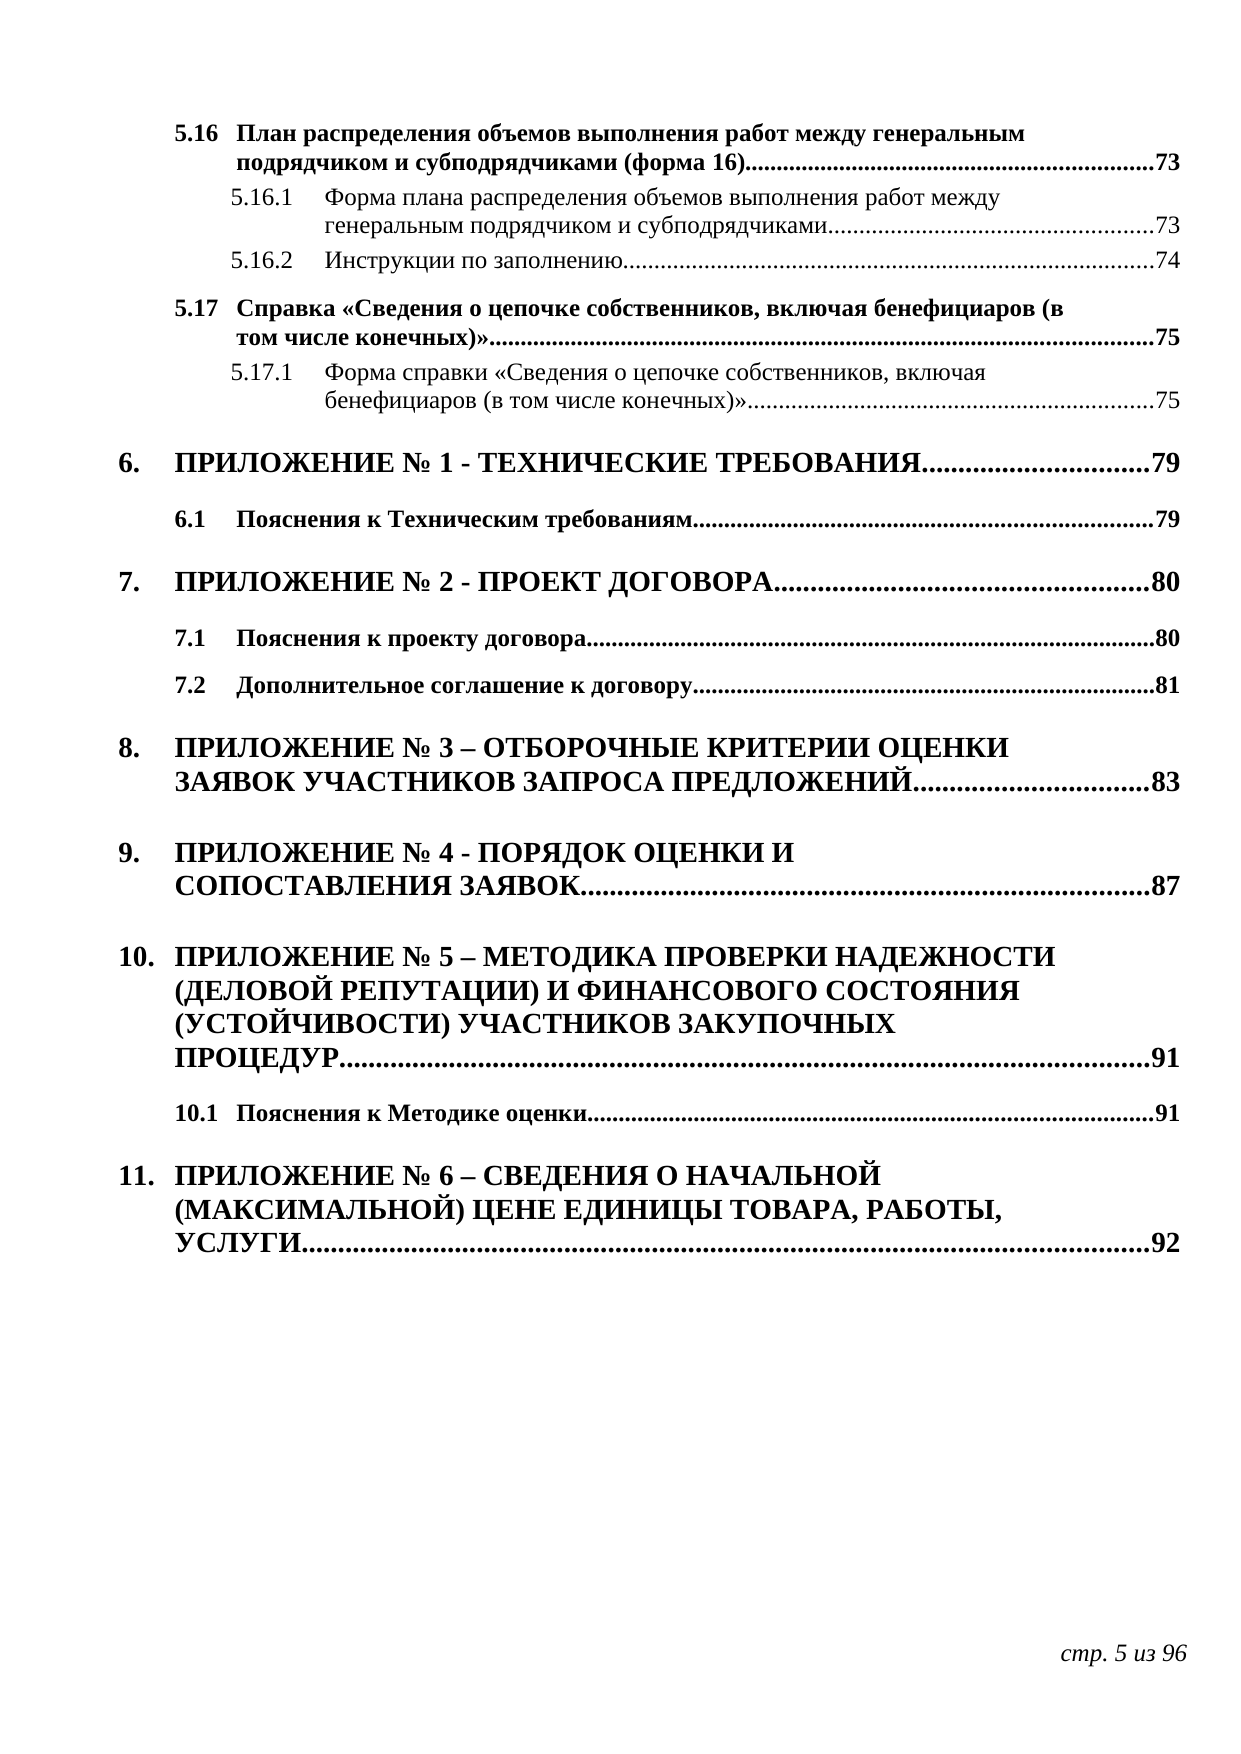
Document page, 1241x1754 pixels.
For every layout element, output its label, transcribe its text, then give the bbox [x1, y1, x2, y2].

text 5.16.1 Форма плана распределения объемов выполнения работ между генеральным подрядчиком и субподрядчиками 73 [230, 182, 1063, 239]
text 7. Приложение № 2 - Проект Договора 80 [118, 564, 1063, 598]
text 5.17 Справка «Сведения о цепочке собственников, включая бенефициаров (в том числе конечных)» 75 [174, 293, 1093, 351]
text 11. Приложение № 6 – Сведения о начальной (максимальной) цене единицы товара, работы, услуги 92 [118, 1158, 1063, 1259]
text 8. Приложение № 3 – Отборочные критерии оценки заявок Участников запроса предложений 83 [118, 730, 1063, 797]
text 7.1 Пояснения к проекту договора 80 [174, 623, 1093, 651]
text 5.16.2 Инструкции по заполнению 74 [230, 246, 1063, 274]
text 9. Приложение № 4 - Порядок оценки и сопоставления заявок 87 [118, 835, 1063, 902]
text 5.17.1 Форма справки «Сведения о цепочке собственников, включая бенефициаров (в том числе конечных)» 75 [230, 357, 1063, 414]
text 10.1 Пояснения к Методике оценки 91 [174, 1098, 1093, 1127]
text 6. Приложение № 1 - Технические требования 79 [118, 446, 1063, 479]
text 6.1 Пояснения к Техническим требованиям 79 [174, 504, 1093, 533]
text 10. Приложение № 5 – Методика проверки надежности (деловой репутации) и финансового состояния (устойчивости) участников закупочных процедур 91 [118, 939, 1063, 1073]
text 5.16 План распределения объемов выполнения работ между генеральным подрядчиком и субподрядчиками (форма 16) 73 [174, 118, 1093, 176]
text 7.2 Дополнительное соглашение к договору 81 [174, 670, 1093, 699]
